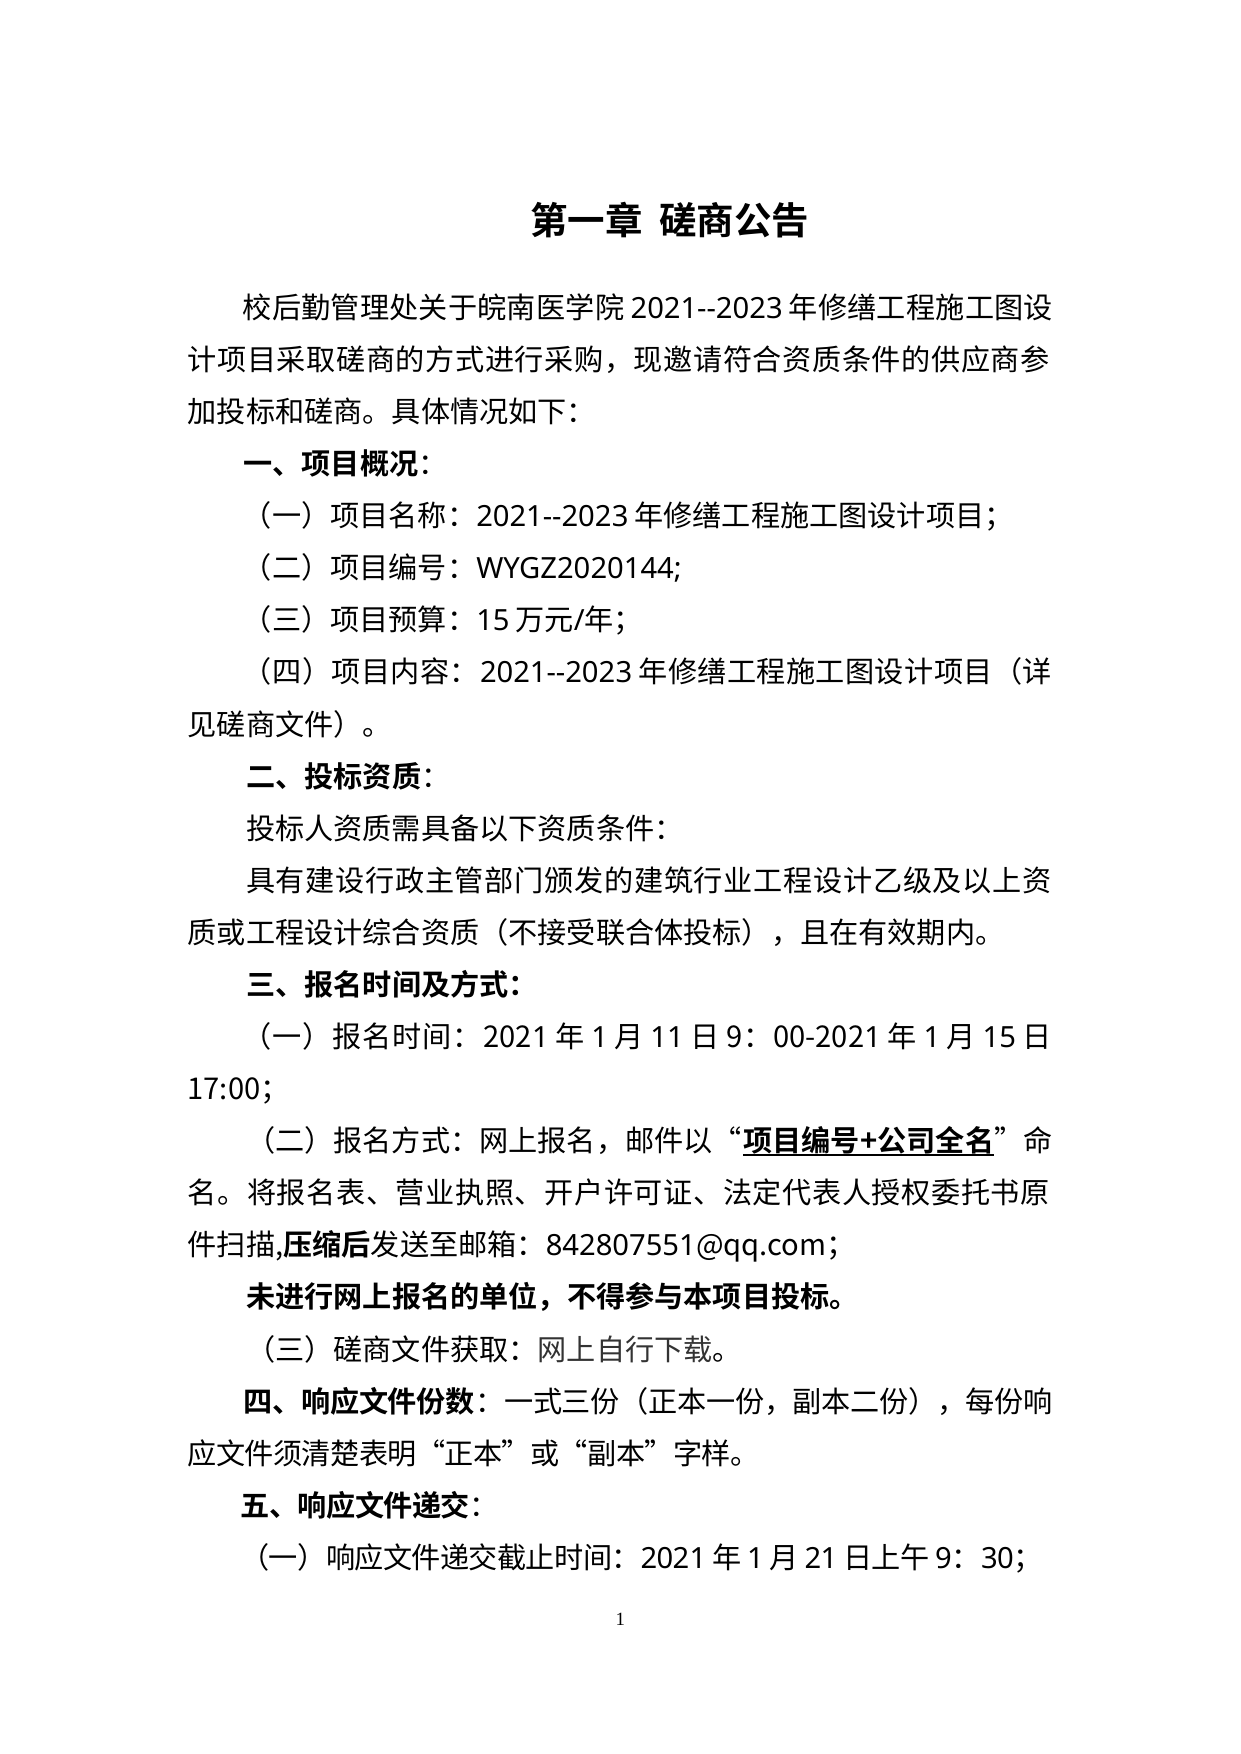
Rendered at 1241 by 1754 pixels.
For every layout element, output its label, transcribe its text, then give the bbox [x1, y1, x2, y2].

text 校后勤管理处关于皖南医学院2021--2023年修缮工程施工图设计项目采取磋商的方式进行采购，现邀请符合资质条件的供应商参加投标和磋商。具体情况如下： [187, 274, 1053, 431]
text （二）报名方式：网上报名，邮件以“项目编号+公司全名”命名。将报名表、营业执照、开户许可证、法定代表人授权委托书原件扫描,压缩后发送至邮箱：842807551@qq.com； [187, 1108, 1053, 1264]
text （四）项目内容：2021--2023年修缮工程施工图设计项目（详见磋商文件）。 [187, 639, 1053, 743]
text 三、报名时间及方式： [187, 952, 1053, 1004]
text 四、响应文件份数：一式三份（正本一份，副本二份），每份响应文件须清楚表明“正本”或“副本”字样。 [187, 1368, 1053, 1472]
text 一、项目概况： [187, 431, 1053, 483]
text （二）项目编号：WYGZ2020144; [187, 535, 1053, 587]
text （一）响应文件递交截止时间：2021年1月21日上午9：30； [187, 1524, 1053, 1577]
text （三）磋商文件获取：网上自行下载。 [187, 1316, 1053, 1368]
text （一）项目名称：2021--2023年修缮工程施工图设计项目； [187, 483, 1053, 535]
subtitle 第一章 磋商公告 [286, 191, 1053, 245]
text 二、投标资质： [187, 743, 1053, 795]
text 未进行网上报名的单位，不得参与本项目投标。 [187, 1264, 1053, 1316]
text （三）项目预算：15万元/年； [187, 587, 1053, 639]
text 五、响应文件递交： [187, 1472, 1053, 1524]
text （一）报名时间：2021年1月11日9：00-2021年1月15日17:00； [187, 1004, 1053, 1108]
text 具有建设行政主管部门颁发的建筑行业工程设计乙级及以上资质或工程设计综合资质（不接受联合体投标），且在有效期内。 [187, 847, 1053, 952]
text 投标人资质需具备以下资质条件： [187, 795, 1053, 847]
